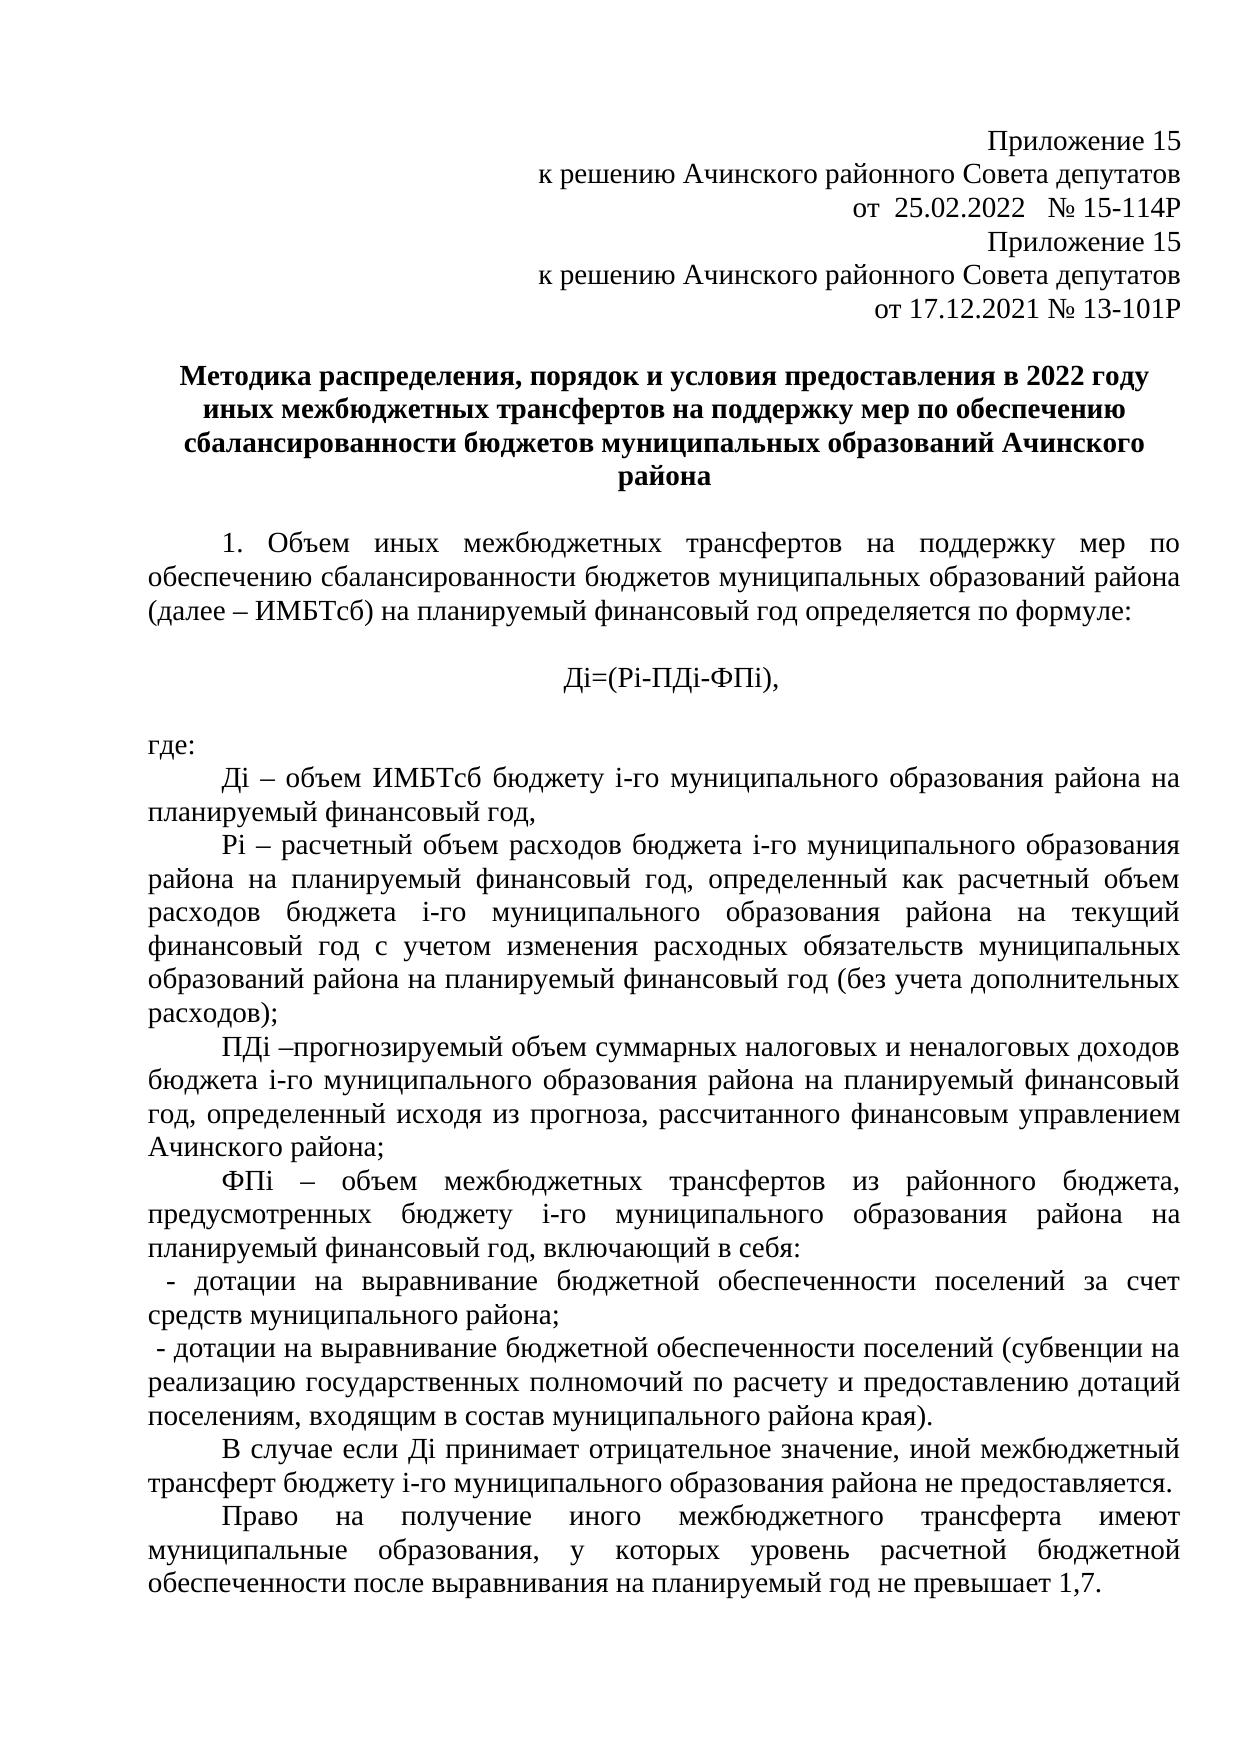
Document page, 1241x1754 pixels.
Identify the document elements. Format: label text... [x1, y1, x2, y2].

text Право на получение иного межбюджетного трансферта имеют муниципальные образования, у которых уровень расчетной бюджетной обеспеченности после выравнивания на планируемый год не превышает 1,7. [148, 1498, 1181, 1599]
text Дi=(Pi-ПДi-ФПi), [148, 660, 1181, 693]
text ФПi – объем межбюджетных трансфертов из районного бюджета, предусмотренных бюджету i-го муниципального образования района на планируемый финансовый год, включающий в себя: [148, 1163, 1181, 1263]
text к решению Ачинского районного Совета депутатов [148, 157, 1181, 190]
text Pi – расчетный объем расходов бюджета i-го муниципального образования района на планируемый финансовый год, определенный как расчетный объем расходов бюджета i-го муниципального образования района на текущий финансовый год с учетом изменения расходных обязательств муниципальных образований района на планируемый финансовый год (без учета дополнительных расходов); [148, 827, 1181, 1029]
text от 17.12.2021 № 13-101Р [148, 291, 1181, 324]
text от 25.02.2022 № 15-114Р [148, 190, 1181, 224]
text Приложение 15 [148, 224, 1181, 257]
text - дотации на выравнивание бюджетной обеспеченности поселений за счет средств муниципального района; [148, 1263, 1181, 1331]
text Дi – объем ИМБТсб бюджету i-го муниципального образования района на планируемый финансовый год, [148, 760, 1181, 827]
text иных межбюджетных трансфертов на поддержку мер по обеспечению сбалансированности бюджетов муниципальных образований Ачинского района [148, 391, 1181, 492]
text к решению Ачинского районного Совета депутатов [148, 257, 1181, 291]
text Методика распределения, порядок и условия предоставления в 2022 году [148, 358, 1181, 391]
text ПДi –прогнозируемый объем суммарных налоговых и неналоговых доходов бюджета i-го муниципального образования района на планируемый финансовый год, определенный исходя из прогноза, рассчитанного финансовым управлением Ачинского района; [148, 1029, 1181, 1163]
text Приложение 15 [148, 123, 1181, 157]
text 1. Объем иных межбюджетных трансфертов на поддержку мер по обеспечению сбалансированности бюджетов муниципальных образований района (далее – ИМБТсб) на планируемый финансовый год определяется по формуле: [148, 526, 1181, 626]
text где: [148, 727, 1181, 760]
text В случае если Дi принимает отрицательное значение, иной межбюджетный трансферт бюджету i-го муниципального образования района не предоставляется. [148, 1431, 1181, 1498]
text - дотации на выравнивание бюджетной обеспеченности поселений (субвенции на реализацию государственных полномочий по расчету и предоставлению дотаций поселениям, входящим в состав муниципального района края). [148, 1331, 1181, 1431]
